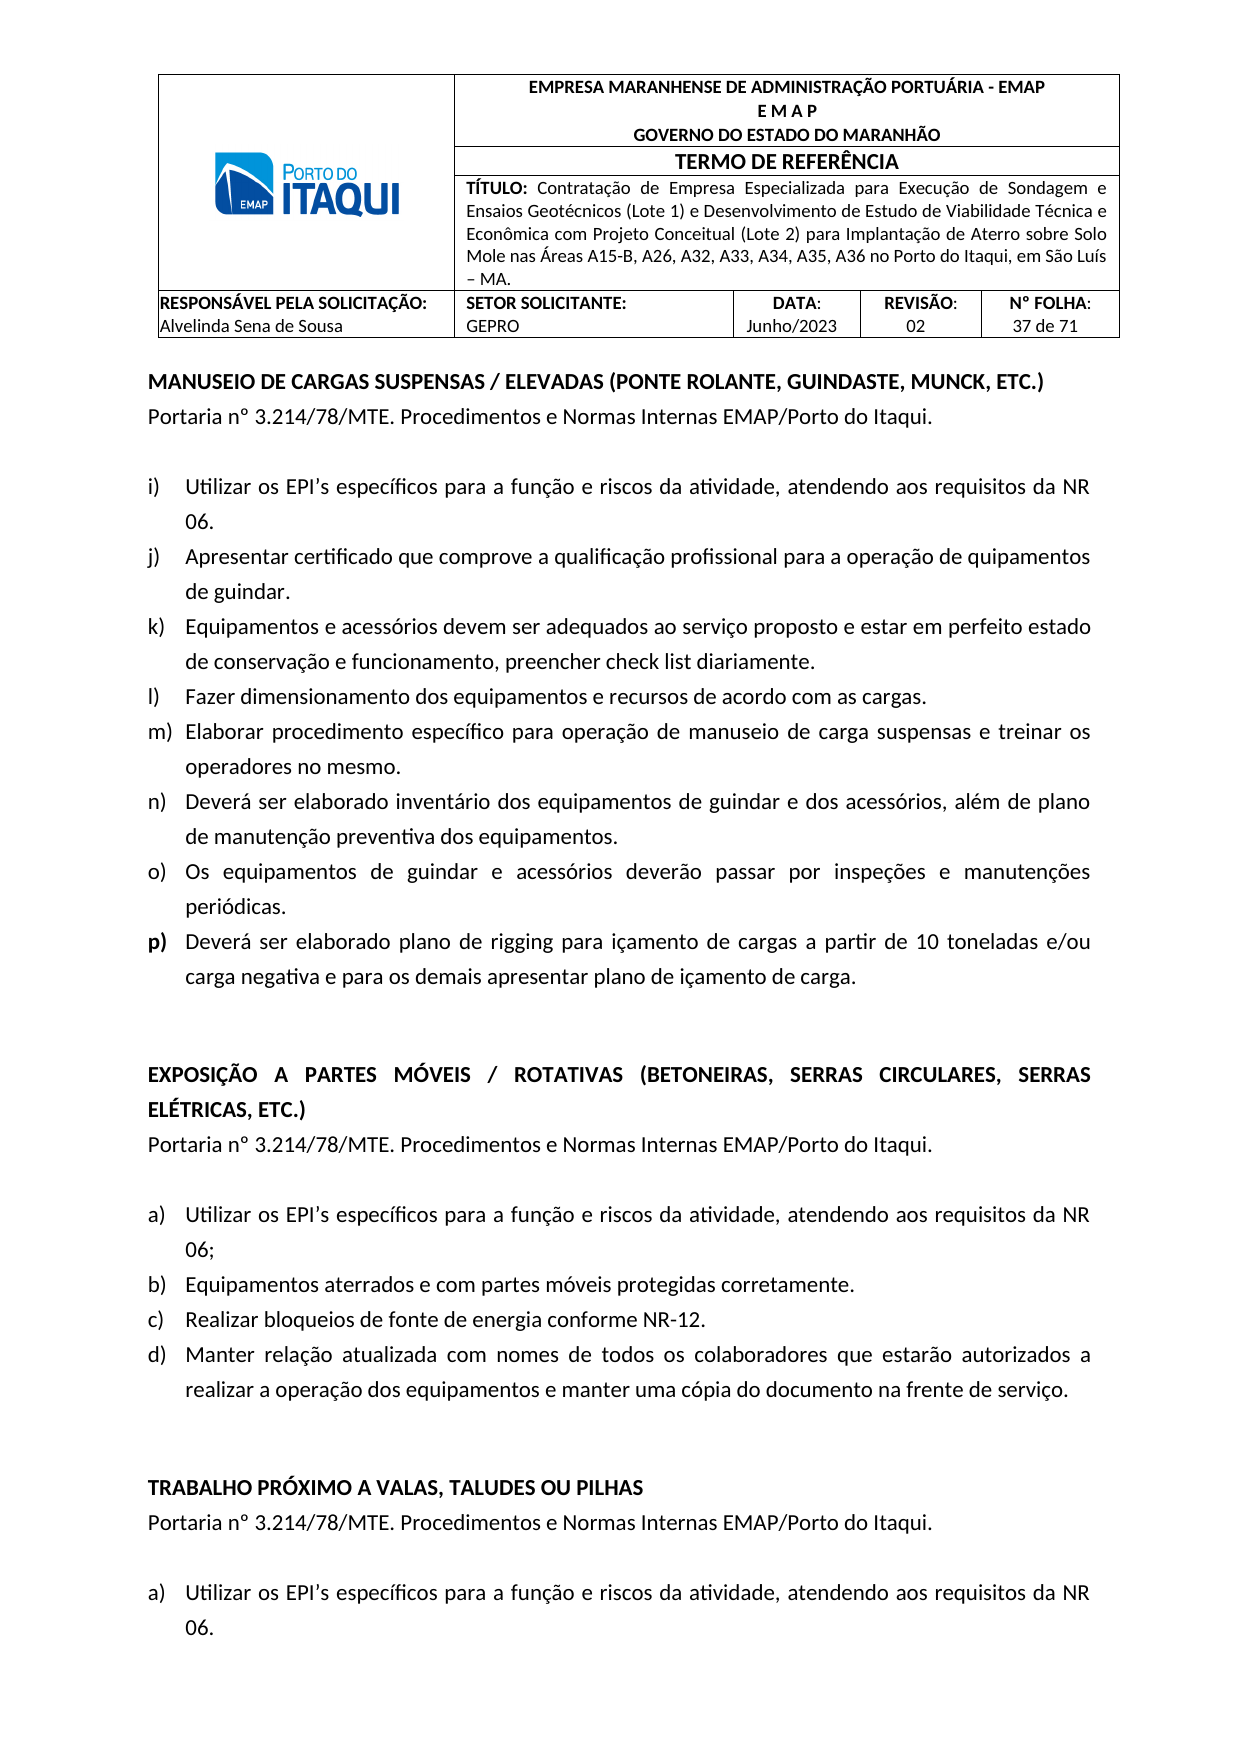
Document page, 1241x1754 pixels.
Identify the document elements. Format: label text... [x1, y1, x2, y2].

list Realizar bloqueios de fonte de energia conforme NR-12. [148, 1305, 1092, 1333]
list Os equipamentos de guindar e acessórios deverão passar por inspeções e manutenções periódicas. [148, 857, 1092, 920]
text MANUSEIO DE CARGAS SUSPENSAS / ELEVADAS (PONTE ROLANTE, GUINDASTE, MUNCK, ETC.) [148, 367, 1092, 395]
list Utilizar os EPI’s específicos para a função e riscos da atividade, atendendo aos requisitos da NR 06; [148, 1200, 1092, 1263]
list Deverá ser elaborado plano de rigging para içamento de cargas a partir de 10 toneladas e/ou carga negativa e para os demais apresentar plano de içamento de carga. [148, 927, 1092, 990]
list Utilizar os EPI’s específicos para a função e riscos da atividade, atendendo aos requisitos da NR 06. [148, 1578, 1092, 1641]
text EXPOSIÇÃO A PARTES MÓVEIS / ROTATIVAS (BETONEIRAS, SERRAS CIRCULARES, SERRAS ELÉTRICAS, ETC.) [148, 1060, 1092, 1123]
list Utilizar os EPI’s específicos para a função e riscos da atividade, atendendo aos requisitos da NR 06. [148, 472, 1092, 535]
list Equipamentos e acessórios devem ser adequados ao serviço proposto e estar em perfeito estado de conservação e funcionamento, preencher check list diariamente. [148, 612, 1092, 675]
text Portaria nº 3.214/78/MTE. Procedimentos e Normas Internas EMAP/Porto do Itaqui. [148, 1508, 1092, 1536]
text Portaria nº 3.214/78/MTE. Procedimentos e Normas Internas EMAP/Porto do Itaqui. [148, 402, 1092, 430]
list Equipamentos aterrados e com partes móveis protegidas corretamente. [148, 1270, 1092, 1298]
list Fazer dimensionamento dos equipamentos e recursos de acordo com as cargas. [148, 682, 1092, 710]
list Manter relação atualizada com nomes de todos os colaboradores que estarão autorizados a realizar a operação dos equipamentos e manter uma cópia do documento na frente de serviço. [148, 1340, 1092, 1403]
picture [209, 144, 405, 221]
list Apresentar certificado que comprove a qualificação profissional para a operação de quipamentos de guindar. [148, 542, 1092, 605]
list Deverá ser elaborado inventário dos equipamentos de guindar e dos acessórios, além de plano de manutenção preventiva dos equipamentos. [148, 787, 1092, 850]
text TRABALHO PRÓXIMO A VALAS, TALUDES OU PILHAS [148, 1473, 1092, 1501]
list Elaborar procedimento específico para operação de manuseio de carga suspensas e treinar os operadores no mesmo. [148, 717, 1092, 780]
text Portaria nº 3.214/78/MTE. Procedimentos e Normas Internas EMAP/Porto do Itaqui. [148, 1130, 1092, 1158]
